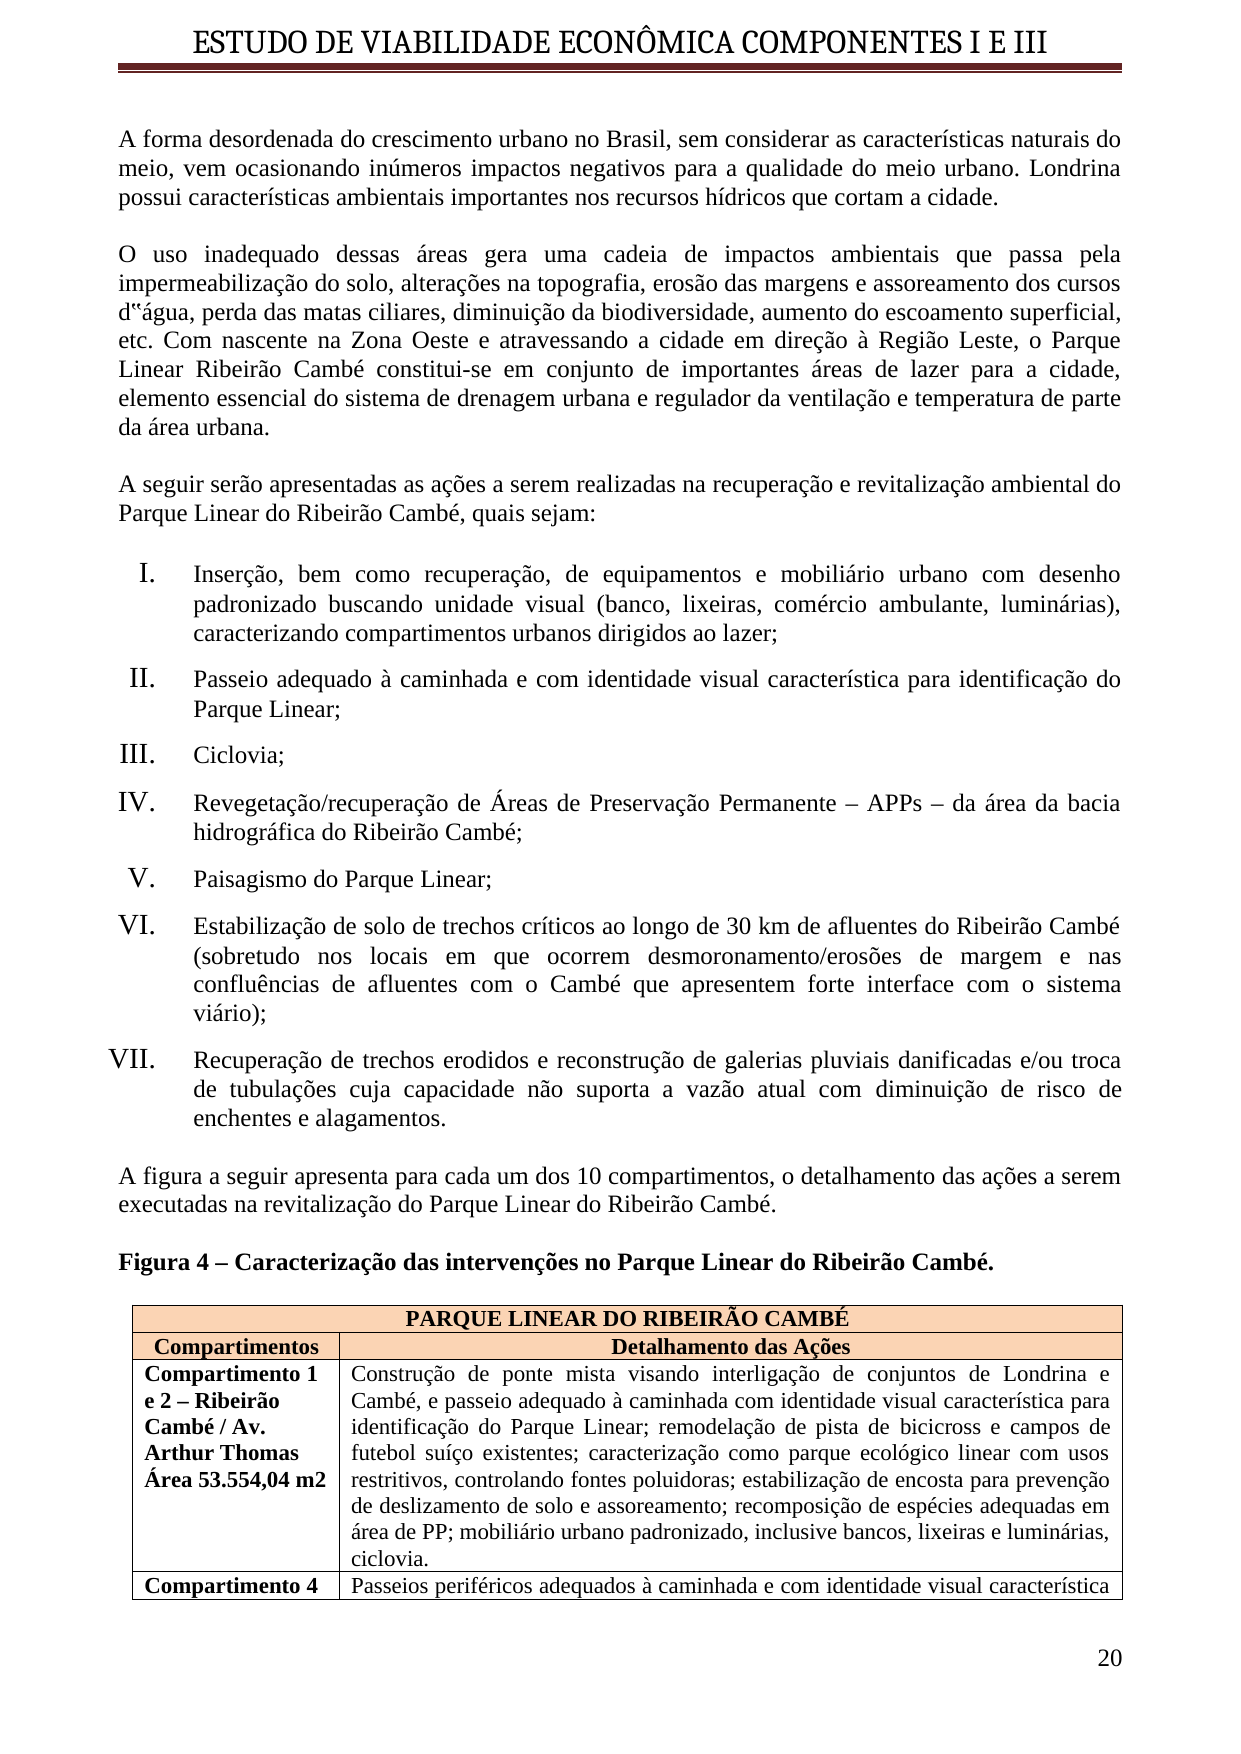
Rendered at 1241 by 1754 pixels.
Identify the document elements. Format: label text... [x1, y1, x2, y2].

list Revegetação/recuperação de Áreas de Preservação Permanente – APPs – da área da bacia hidrográfica do Ribeirão Cambé; [156, 784, 1122, 846]
table_cell Compartimentos [133, 1333, 339, 1359]
text Figura 4 – Caracterização das intervenções no Parque Linear do Ribeirão Cambé. [118, 1247, 1122, 1276]
text O uso inadequado dessas áreas gera uma cadeia de impactos ambientais que passa pela impermeabilização do solo, alterações na topografia, erosão das margens e assoreamento dos cursos d‟água, perda das matas ciliares, diminuição da biodiversidade, aumento do escoamento superficial, etc. Com nascente na Zona Oeste e atravessando a cidade em direção à Região Leste, o Parque Linear Ribeirão Cambé constitui-se em conjunto de importantes áreas de lazer para a cidade, elemento essencial do sistema de drenagem urbana e regulador da ventilação e temperatura de parte da área urbana. [118, 239, 1122, 440]
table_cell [340, 1572, 1122, 1598]
table_cell Construção de ponte mista visando interligação de conjuntos de Londrina e Cambé, e passeio adequado à caminhada com identidade visual característica para identificação do Parque Linear; remodelação de pista de bicicross e campos de futebol suíço existentes; caracterização como parque ecológico linear com usos restritivos, controlando fontes poluidoras; estabilização de encosta para prevenção de deslizamento de solo e assoreamento; recomposição de espécies adequadas em área de PP; mobiliário urbano padronizado, inclusive bancos, lixeiras e luminárias, ciclovia. [340, 1360, 1122, 1571]
list Paisagismo do Parque Linear; [156, 860, 1122, 893]
list Estabilização de solo de trechos críticos ao longo de 30 km de afluentes do Ribeirão Cambé (sobretudo nos locais em que ocorrem desmoronamento/erosões de margem e nas confluências de afluentes com o Cambé que apresentem forte interface com o sistema viário); [156, 907, 1122, 1027]
table_cell Compartimento 1 e 2 – Ribeirão Cambé / Av. Arthur Thomas Área 53.554,04 m2 [133, 1360, 339, 1571]
text A forma desordenada do crescimento urbano no Brasil, sem considerar as características naturais do meio, vem ocasionando inúmeros impactos negativos para a qualidade do meio urbano. Londrina possui características ambientais importantes nos recursos hídricos que cortam a cidade. [118, 124, 1122, 210]
text A seguir serão apresentadas as ações a serem realizadas na recuperação e revitalização ambiental do Parque Linear do Ribeirão Cambé, quais sejam: [118, 469, 1122, 527]
text A figura a seguir apresenta para cada um dos 10 compartimentos, o detalhamento das ações a serem executadas na revitalização do Parque Linear do Ribeirão Cambé. [118, 1161, 1122, 1218]
list Inserção, bem como recuperação, de equipamentos e mobiliário urbano com desenho padronizado buscando unidade visual (banco, lixeiras, comércio ambulante, luminárias), caracterizando compartimentos urbanos dirigidos ao lazer; [156, 555, 1122, 646]
table_header PARQUE LINEAR DO RIBEIRÃO CAMBÉ [133, 1306, 1122, 1332]
list Passeio adequado à caminhada e com identidade visual característica para identificação do Parque Linear; [156, 660, 1122, 722]
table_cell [133, 1572, 339, 1598]
list Ciclovia; [156, 736, 1122, 770]
list Recuperação de trechos erodidos e reconstrução de galerias pluviais danificadas e/ou troca de tubulações cuja capacidade não suporta a vazão atual com diminuição de risco de enchentes e alagamentos. [156, 1041, 1122, 1132]
table_cell Detalhamento das Ações [340, 1333, 1122, 1359]
